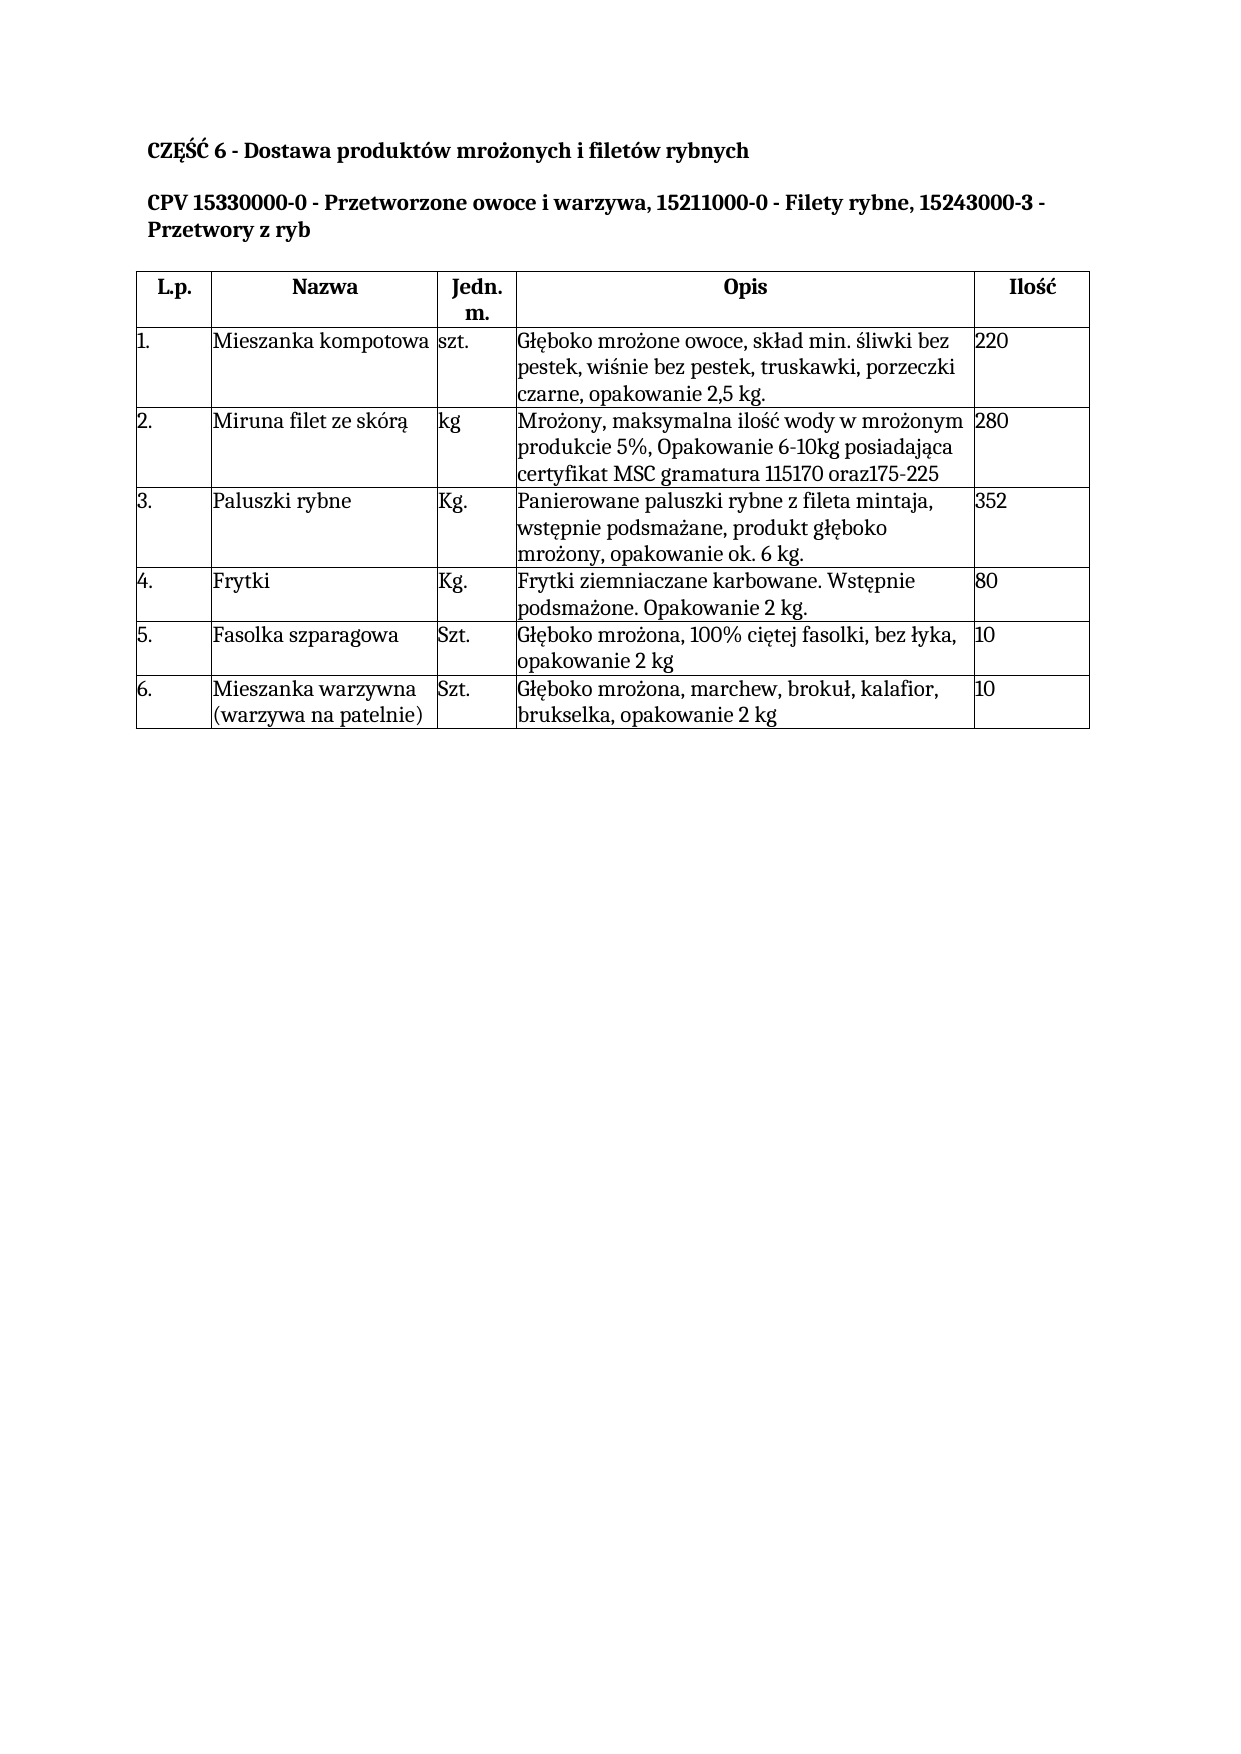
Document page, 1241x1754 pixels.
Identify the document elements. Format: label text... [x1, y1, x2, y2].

table_cell Panierowane paluszki rybne z fileta mintaja, wstępnie podsmażane, produkt głęboko mrożony, opakowanie ok. 6 kg. [517, 488, 974, 567]
table_cell 80 [975, 568, 1089, 621]
table_header Opis [517, 272, 974, 327]
table_cell Miruna filet ze skórą [212, 408, 437, 487]
table_cell Mieszanka warzywna (warzywa na patelnie) [212, 676, 437, 728]
table_cell 220 [975, 328, 1089, 407]
table_cell Mrożony, maksymalna ilość wody w mrożonym produkcie 5%, Opakowanie 6-10kg posiadająca certyfikat MSC gramatura 115170 oraz175-225 [517, 408, 974, 487]
table_cell 5. [137, 622, 211, 674]
table_cell 4. [137, 568, 211, 621]
text CZĘŚĆ 6 - Dostawa produktów mrożonych i filetów rybnych [147, 137, 1107, 164]
table_cell Frytki [212, 568, 437, 621]
table_cell 6. [137, 676, 211, 728]
table_cell Głęboko mrożona, marchew, brokuł, kalafior, brukselka, opakowanie 2 kg [517, 676, 974, 728]
table_cell Szt. [438, 676, 516, 728]
table_cell Szt. [438, 622, 516, 674]
table_cell kg [438, 408, 516, 487]
table_cell 10 [975, 676, 1089, 728]
table_header Nazwa [212, 272, 437, 327]
table_cell Fasolka szparagowa [212, 622, 437, 674]
table_cell Mieszanka kompotowa [212, 328, 437, 407]
table_cell Paluszki rybne [212, 488, 437, 567]
table_header Jedn. m. [438, 272, 516, 327]
table_header L.p. [137, 272, 211, 327]
table_cell Kg. [438, 488, 516, 567]
table_cell Głęboko mrożone owoce, skład min. śliwki bez pestek, wiśnie bez pestek, truskawki, porzeczki czarne, opakowanie 2,5 kg. [517, 328, 974, 407]
table_cell 3. [137, 488, 211, 567]
text CPV 15330000-0 - Przetworzone owoce i warzywa, 15211000-0 - Filety rybne, 15243000-3 - Przetwory z ryb [147, 190, 1107, 243]
table_cell 10 [975, 622, 1089, 674]
table_cell 280 [975, 408, 1089, 487]
table_cell Frytki ziemniaczane karbowane. Wstępnie podsmażone. Opakowanie 2 kg. [517, 568, 974, 621]
table_cell 2. [137, 408, 211, 487]
table_cell 1. [137, 328, 211, 407]
table_cell szt. [438, 328, 516, 407]
table_cell 352 [975, 488, 1089, 567]
table_cell Kg. [438, 568, 516, 621]
table_cell Głęboko mrożona, 100% ciętej fasolki, bez łyka, opakowanie 2 kg [517, 622, 974, 674]
table_header Ilość [975, 272, 1089, 327]
